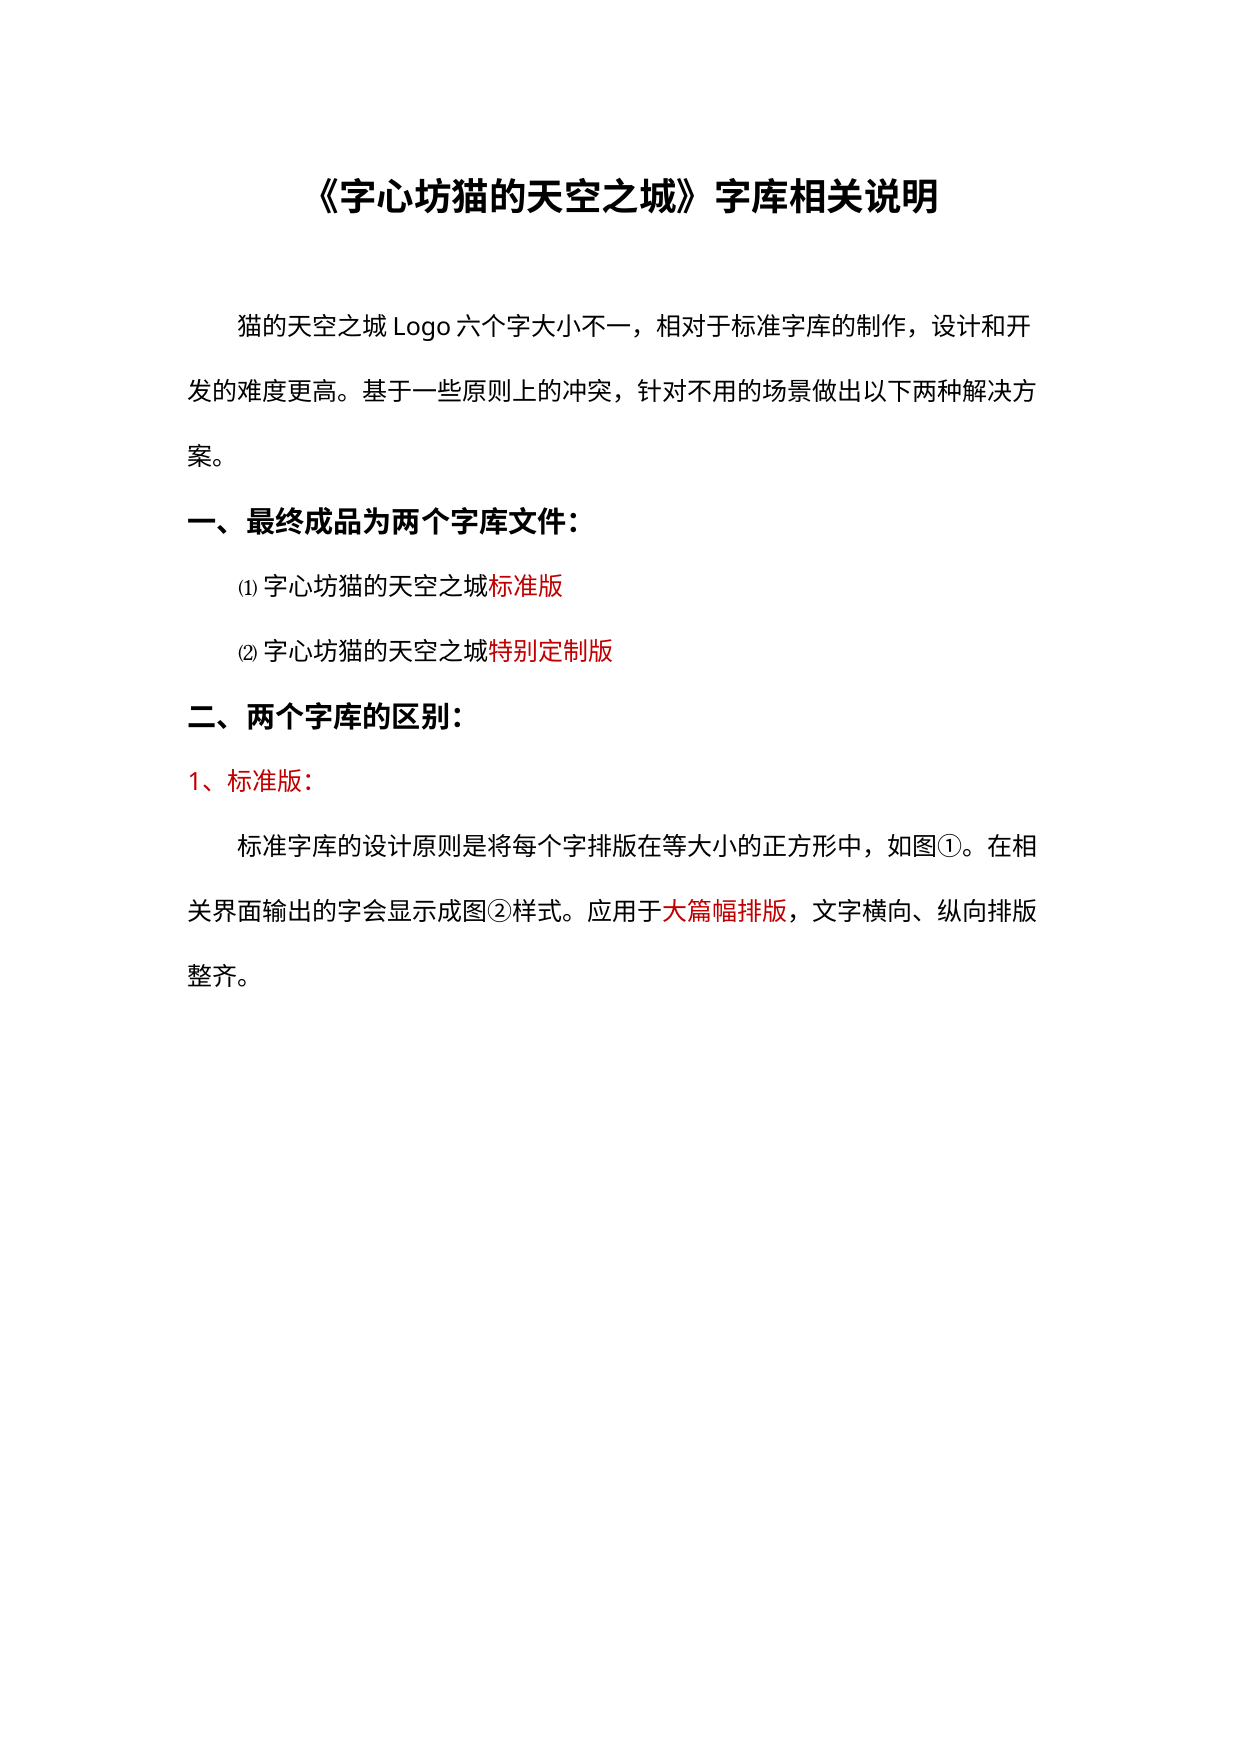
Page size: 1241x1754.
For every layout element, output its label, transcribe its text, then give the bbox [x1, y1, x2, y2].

list 二、两个字库的区别： [187, 682, 1053, 747]
list ⑴字心坊猫的天空之城标准版 [187, 552, 1053, 617]
list ⑵字心坊猫的天空之城特别定制版 [187, 617, 1053, 682]
list 猫的天空之城Logo六个字大小不一，相对于标准字库的制作，设计和开发的难度更高。基于一些原则上的冲突，针对不用的场景做出以下两种解决方案。 [187, 292, 1053, 487]
list 标准版： [187, 747, 1053, 812]
text 《字心坊猫的天空之城》字库相关说明 [187, 162, 1053, 227]
list 一、最终成品为两个字库文件： [187, 487, 1053, 552]
list 标准字库的设计原则是将每个字排版在等大小的正方形中，如图①。在相关界面输出的字会显示成图②样式。应用于大篇幅排版，文字横向、纵向排版整齐。 [187, 812, 1053, 1007]
